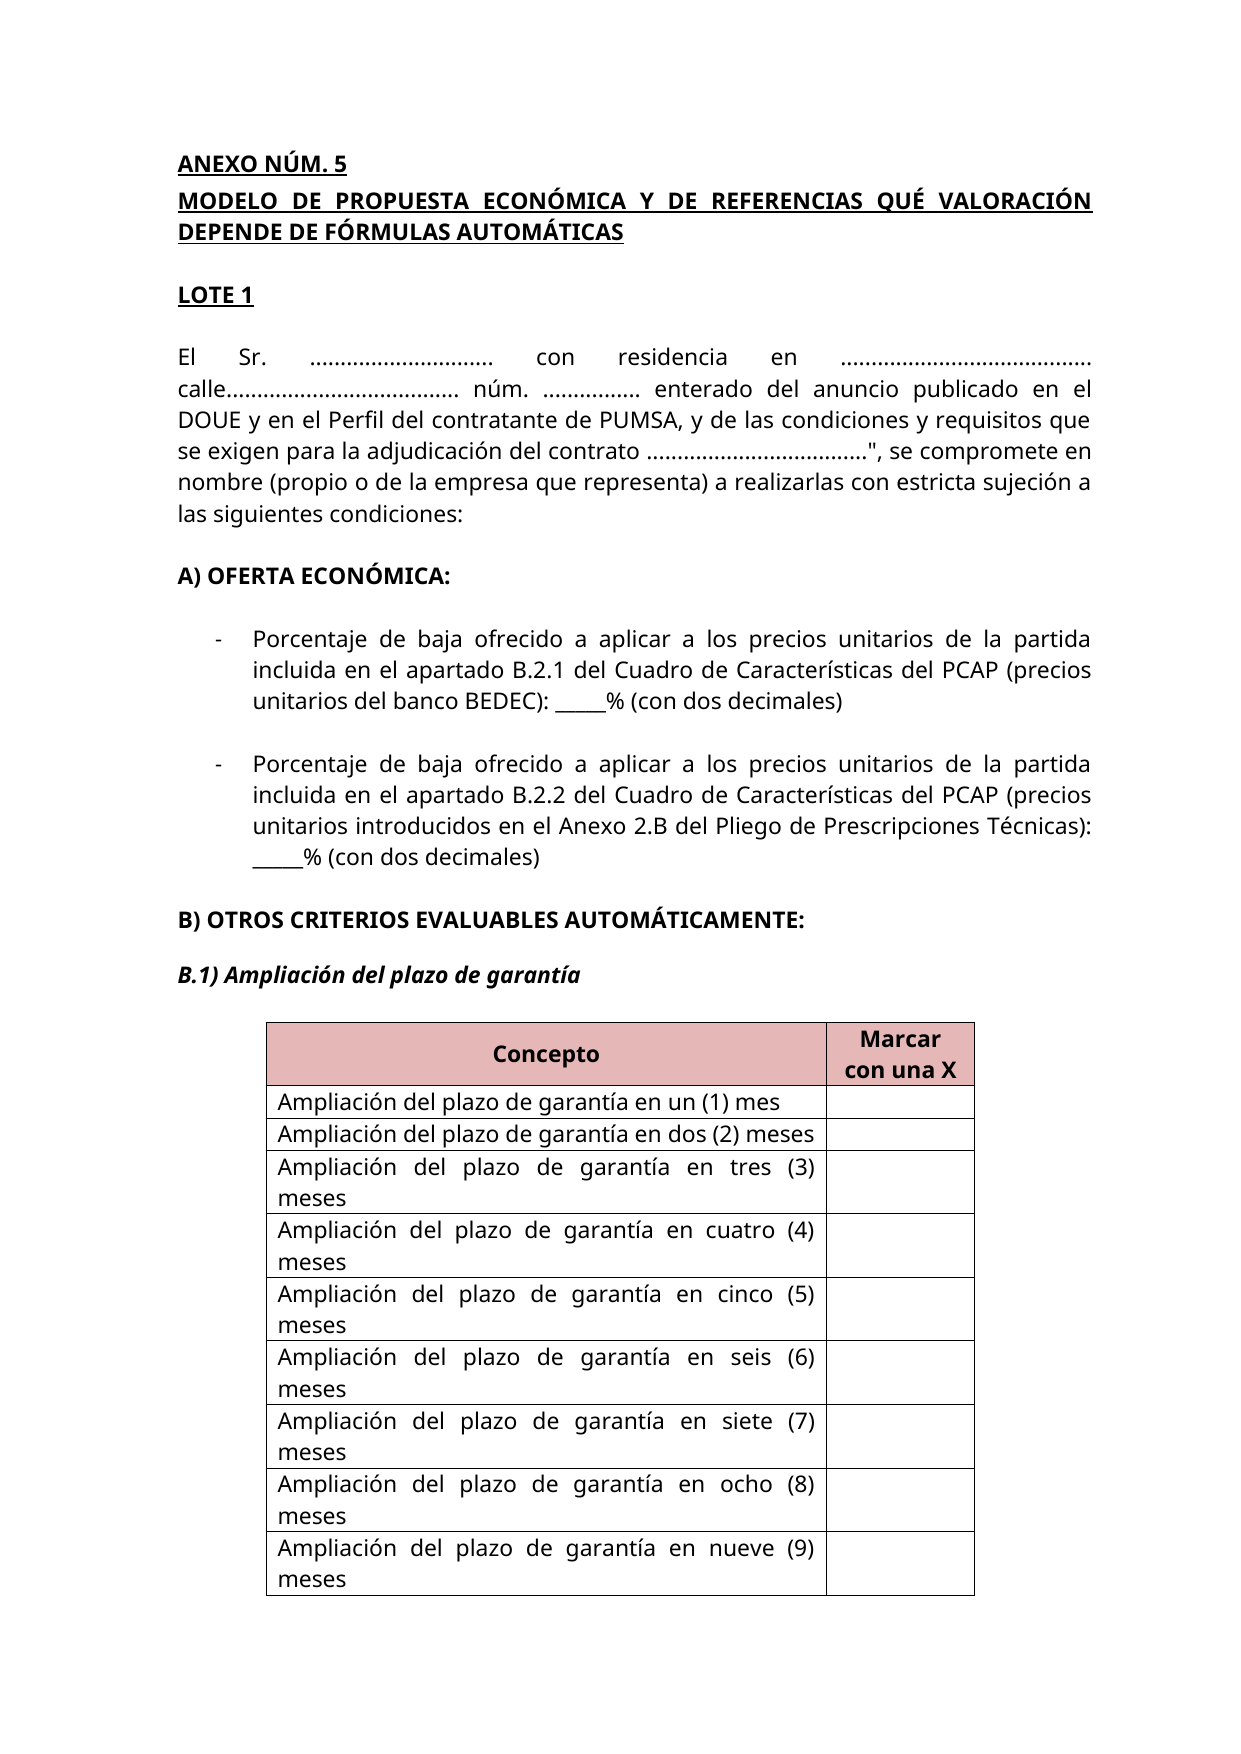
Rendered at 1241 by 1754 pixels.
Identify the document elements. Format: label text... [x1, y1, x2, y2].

table_cell [827, 1086, 974, 1117]
text B) OTROS CRITERIOS EVALUABLES AUTOMÁTICAMENTE: [177, 904, 1093, 935]
text El Sr. .............................. con residencia en ......................................... calle...................................... núm. ................ enterado del anuncio publicado en el DOUE y en el Perfil del contratante de PUMSA, y de las condiciones y requisitos que se exigen para la adjudicación del contrato ....................................", se compromete en nombre (propio o de la empresa que representa) a realizarlas con estricta sujeción a las siguientes condiciones: [177, 341, 1093, 529]
text MODELO DE PROPUESTA ECONÓMICA Y DE REFERENCIAS QUÉ VALORACIÓN DEPENDE DE FÓRMULAS AUTOMÁTICAS [177, 185, 1093, 211]
table_cell Ampliación del plazo de garantía en seis (6) meses [267, 1341, 826, 1404]
table_cell Ampliación del plazo de garantía en tres (3) meses [267, 1151, 826, 1213]
table_cell Ampliación del plazo de garantía en siete (7) meses [267, 1405, 826, 1467]
text B.1) Ampliación del plazo de garantía [177, 959, 1063, 990]
text MODELO DE PROPUESTA ECONÓMICA Y DE REFERENCIAS QUÉ VALORACIÓN DEPENDE DE FÓRMULAS AUTOMÁTICAS [177, 212, 1093, 248]
text ANEXO NÚM. 5 [177, 148, 1063, 179]
table_cell [827, 1151, 974, 1213]
table_cell [827, 1532, 974, 1594]
text A) OFERTA ECONÓMICA: [177, 560, 1093, 591]
table_cell [827, 1341, 974, 1404]
table_cell Ampliación del plazo de garantía en nueve (9) meses [267, 1532, 826, 1594]
table_cell [827, 1405, 974, 1467]
table_cell Ampliación del plazo de garantía en ocho (8) meses [267, 1469, 826, 1531]
table_cell Ampliación del plazo de garantía en cuatro (4) meses [267, 1214, 826, 1277]
list Porcentaje de baja ofrecido a aplicar a los precios unitarios de la partida incluida en el apartado B.2.1 del Cuadro de Características del PCAP (precios unitarios del banco BEDEC): _____% (con dos decimales) [215, 623, 1093, 716]
table_cell [827, 1214, 974, 1277]
table_cell [827, 1469, 974, 1531]
table_cell [827, 1119, 974, 1150]
text LOTE 1 [177, 279, 1093, 310]
table_cell [827, 1278, 974, 1340]
list Porcentaje de baja ofrecido a aplicar a los precios unitarios de la partida incluida en el apartado B.2.2 del Cuadro de Características del PCAP (precios unitarios introducidos en el Anexo 2.B del Pliego de Prescripciones Técnicas): _____% (con dos decimales) [215, 748, 1093, 873]
table_cell Ampliación del plazo de garantía en un (1) mes [267, 1086, 826, 1117]
table_cell Ampliación del plazo de garantía en dos (2) meses [267, 1119, 826, 1150]
table_header Marcar con una X [827, 1023, 974, 1085]
table_header Concepto [267, 1023, 826, 1085]
table_cell Ampliación del plazo de garantía en cinco (5) meses [267, 1278, 826, 1340]
